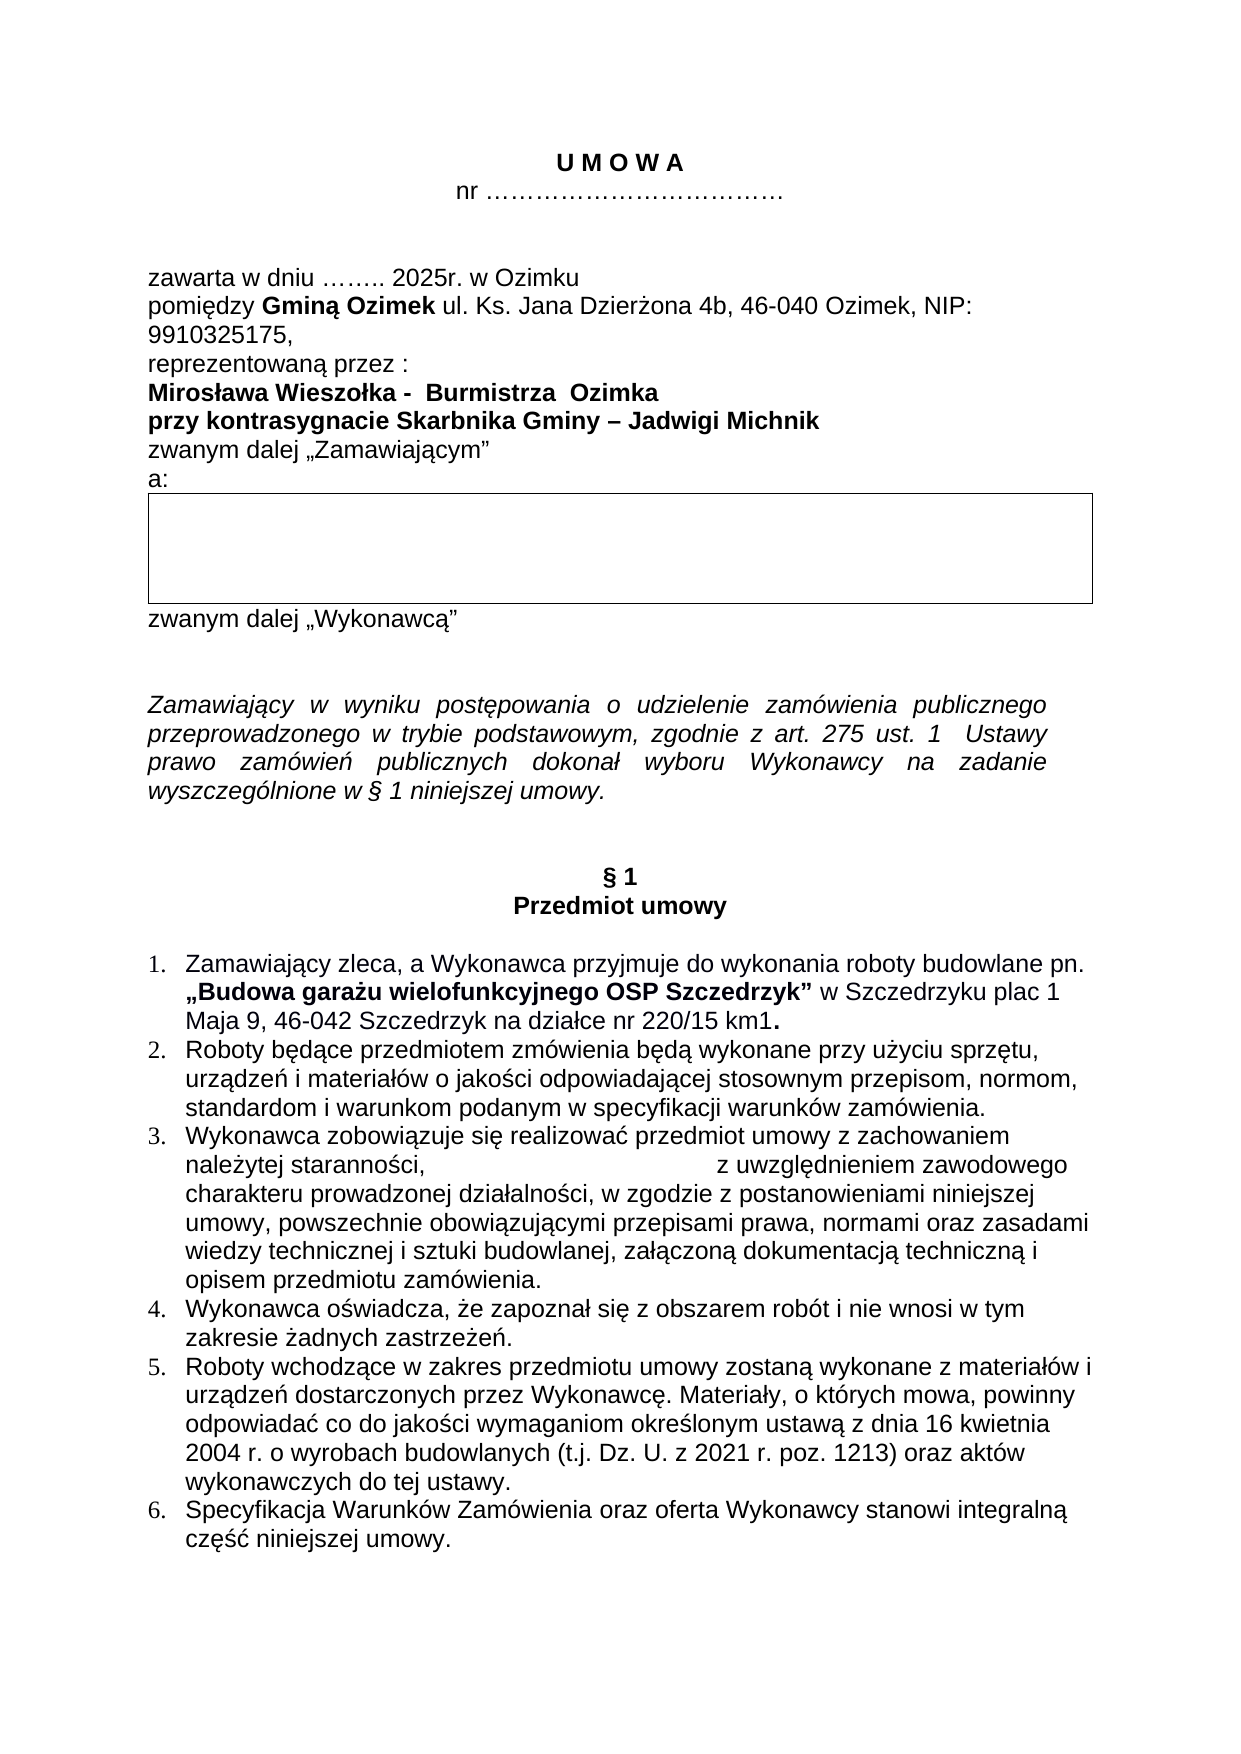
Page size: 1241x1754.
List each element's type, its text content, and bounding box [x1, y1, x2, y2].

list Wykonawca zobowiązuje się realizować przedmiot umowy z zachowaniem należytej staranności, z uwzględnieniem zawodowego charakteru prowadzonej działalności, w zgodzie z postanowieniami niniejszej umowy, powszechnie obowiązującymi przepisami prawa, normami oraz zasadami wiedzy technicznej i sztuki budowlanej, załączoną dokumentacją techniczną i opisem przedmiotu zamówienia. [148, 1121, 1093, 1294]
text U M O W A [148, 148, 1093, 176]
text zwanym dalej „Wykonawcą” [148, 604, 1093, 632]
text a: [148, 464, 1093, 493]
text § 1 [148, 862, 1093, 891]
list Roboty wchodzące w zakres przedmiotu umowy zostaną wykonane z materiałów i urządzeń dostarczonych przez Wykonawcę. Materiały, o których mowa, powinny odpowiadać co do jakości wymaganiom określonym ustawą z dnia 16 kwietnia 2004 r. o wyrobach budowlanych (t.j. Dz. U. z 2021 r. poz. 1213) oraz aktów wykonawczych do tej ustawy. [148, 1351, 1093, 1495]
text Zamawiający w wyniku postępowania o udzielenie zamówienia publicznego przeprowadzonego w trybie podstawowym, zgodnie z art. 275 ust. 1 Ustawy prawo zamówień publicznych dokonał wyboru Wykonawcy na zadanie wyszczególnione w § 1 niniejszej umowy. [148, 690, 1051, 805]
table_header [149, 494, 1092, 602]
text reprezentowaną przez : [148, 349, 1093, 378]
text Mirosława Wieszołka - Burmistrza Ozimka [148, 378, 1093, 406]
list Specyfikacja Warunków Zamówienia oraz oferta Wykonawcy stanowi integralną część niniejszej umowy. [148, 1495, 1093, 1553]
text nr ……………………………… [148, 176, 1093, 205]
text Przedmiot umowy [148, 891, 1093, 920]
list Roboty będące przedmiotem zmówienia będą wykonane przy użyciu sprzętu, urządzeń i materiałów o jakości odpowiadającej stosownym przepisom, normom, standardom i warunkom podanym w specyfikacji warunków zamówienia. [148, 1035, 1093, 1121]
text przy kontrasygnacie Skarbnika Gminy – Jadwigi Michnik [148, 406, 1093, 435]
list Wykonawca oświadcza, że zapoznał się z obszarem robót i nie wnosi w tym zakresie żadnych zastrzeżeń. [148, 1294, 1093, 1351]
text zawarta w dniu …….. 2025r. w Ozimku [148, 263, 1093, 291]
text pomiędzy Gminą Ozimek ul. Ks. Jana Dzierżona 4b, 46-040 Ozimek, NIP: 9910325175, [148, 291, 1093, 349]
list Zamawiający zleca, a Wykonawca przyjmuje do wykonania roboty budowlane pn. „Budowa garażu wielofunkcyjnego OSP Szczedrzyk” w Szczedrzyku plac 1 Maja 9, 46-042 Szczedrzyk na działce nr 220/15 km1. [148, 948, 1093, 1035]
text zwanym dalej „Zamawiającym” [148, 435, 1093, 464]
